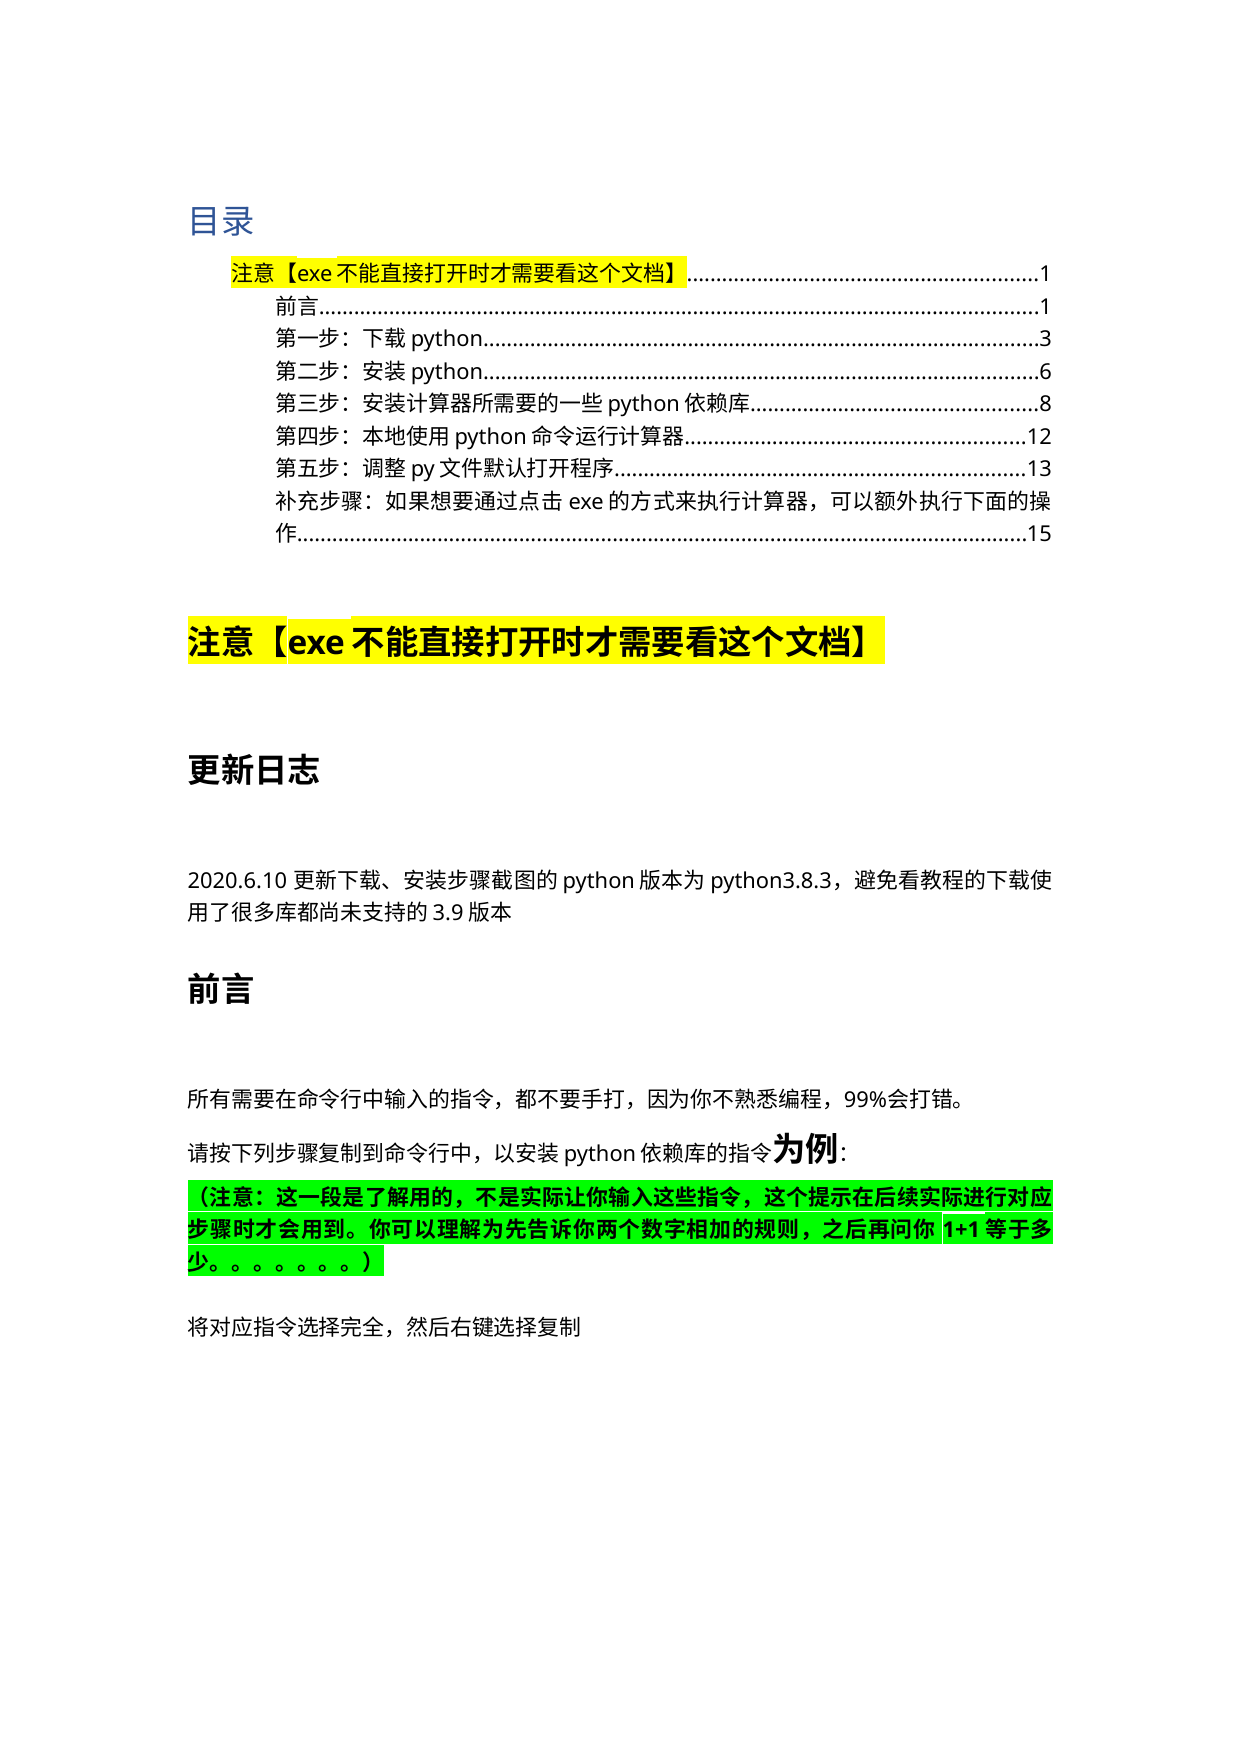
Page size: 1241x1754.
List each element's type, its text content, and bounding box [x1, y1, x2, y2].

subtitle 注意【exe不能直接打开时才需要看这个文档】 [187, 608, 1053, 673]
subtitle 前言 [187, 954, 1053, 1019]
text 将对应指令选择完全，然后右键选择复制 [187, 1309, 1053, 1342]
text 所有需要在命令行中输入的指令，都不要手打，因为你不熟悉编程，99%会打错。 [187, 1082, 1053, 1114]
text （注意：这一段是了解用的，不是实际让你输入这些指令，这个提示在后续实际进行对应步骤时才会用到。你可以理解为先告诉你两个数字相加的规则，之后再问你1+1等于多少。。。。。。。） [187, 1179, 1053, 1277]
subtitle 更新日志 [187, 735, 1053, 800]
text 请按下列步骤复制到命令行中，以安装python依赖库的指令为例： [187, 1114, 1053, 1179]
text 2020.6.10 更新下载、安装步骤截图的python版本为python3.8.3，避免看教程的下载使用了很多库都尚未支持的3.9版本 [187, 862, 1053, 927]
